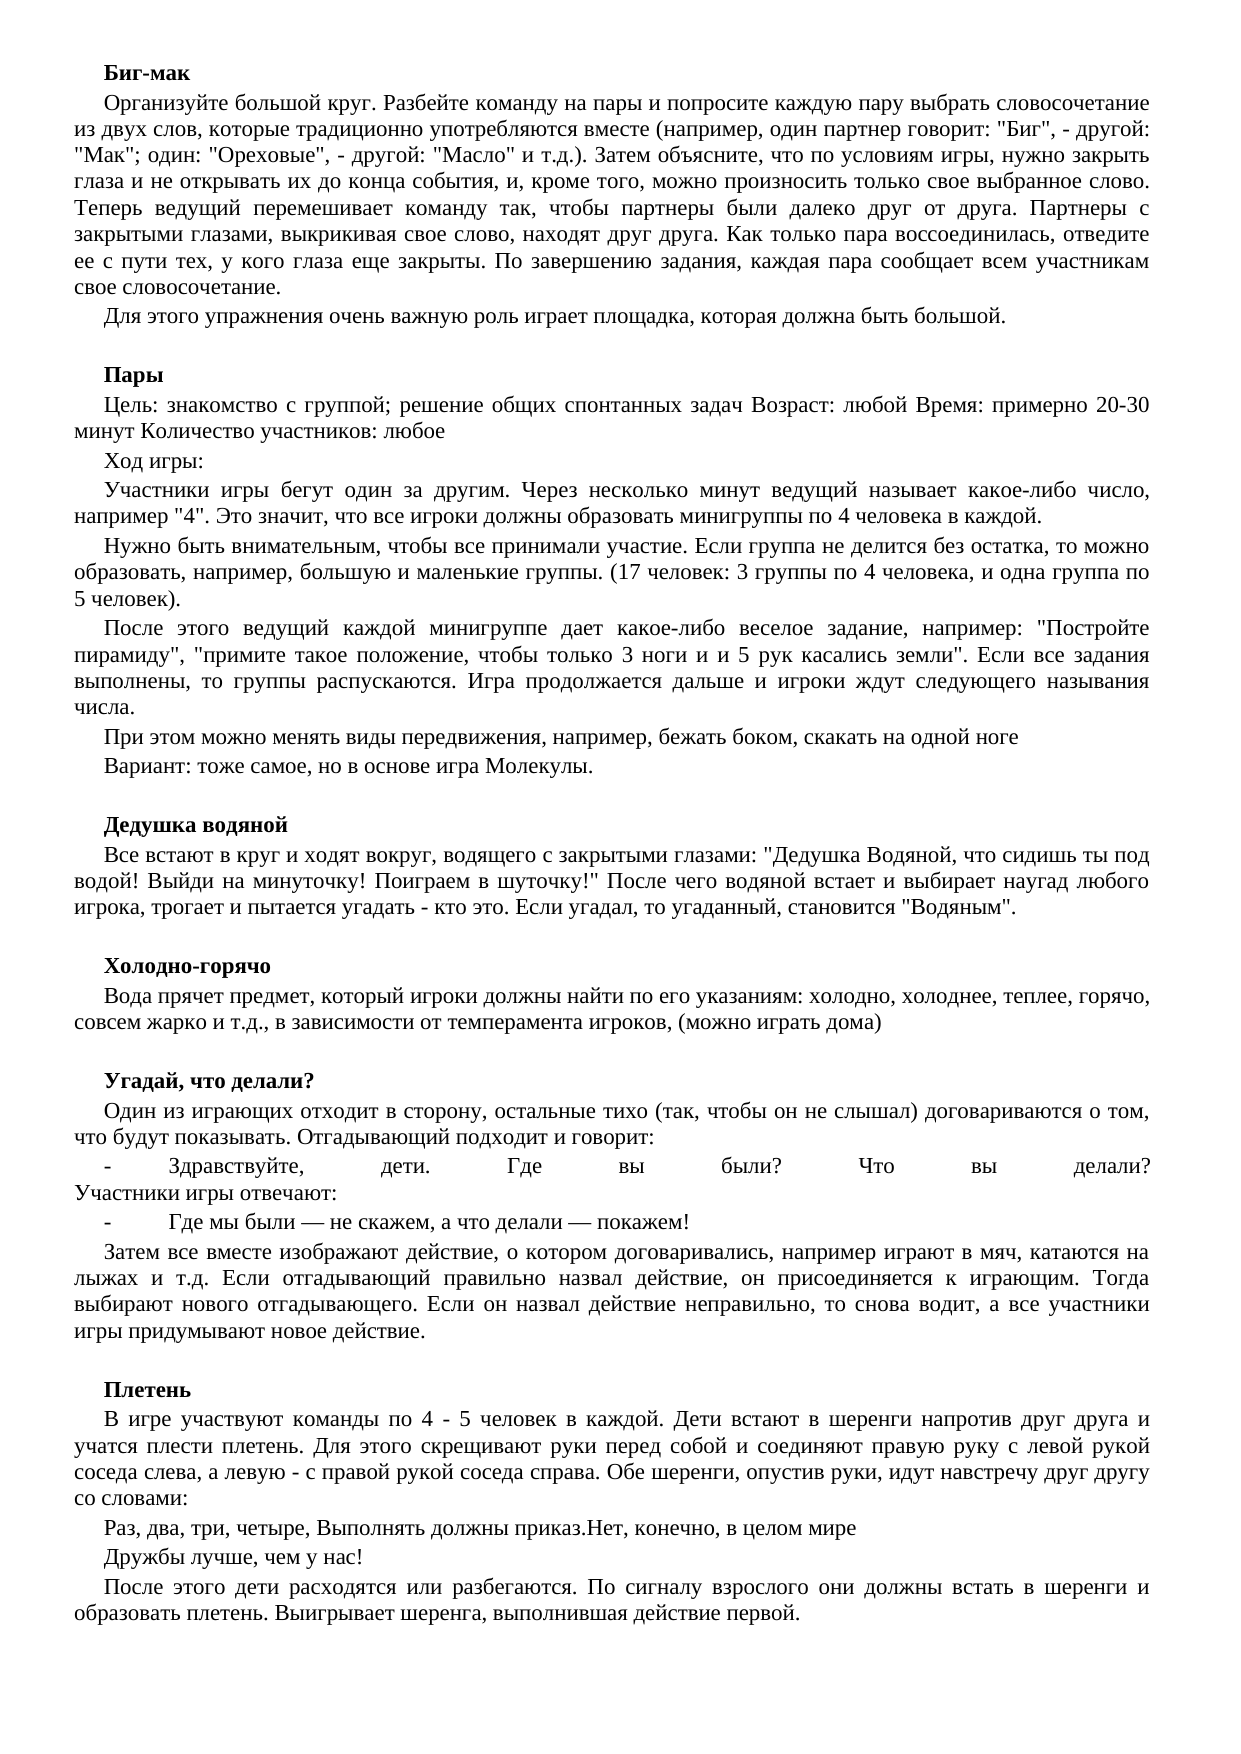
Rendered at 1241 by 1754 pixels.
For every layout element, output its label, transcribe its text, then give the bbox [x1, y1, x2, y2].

text После этого ведущий каждой минигруппе дает какое-либо веселое задание, например: "Постройте пирамиду", "примите такое положение, чтобы только 3 ноги и и 5 рук касались земли". Если все задания выполнены, то группы распускаются. Игра продолжается дальше и игроки ждут следующего называния числа. [74, 614, 1152, 720]
text Вариант: тоже самое, но в основе игра Молекулы. [74, 752, 1152, 779]
text Холодно-горячо [74, 952, 1152, 979]
text Для этого упражнения очень важную роль играет площадка, которая должна быть большой. [74, 302, 1152, 329]
text - Где мы были — не скажем, а что делали — покажем! [74, 1208, 1152, 1235]
text Нужно быть внимательным, чтобы все принимали участие. Если группа не делится без остатка, то можно образовать, например, большую и маленькие группы. (17 человек: 3 группы по 4 человека, и одна группа по 5 человек). [74, 532, 1152, 611]
text Дедушка водяной [74, 811, 1152, 838]
text Дружбы лучше, чем у нас! [74, 1543, 1152, 1570]
text Биг-мак [74, 59, 1152, 85]
text Организуйте большой круг. Разбейте команду на пары и попросите каждую пару выбрать словосочетание из двух слов, которые традиционно употребляются вместе (например, один партнер говорит: "Биг", - другой: "Мак"; один: "Ореховые", - другой: "Масло" и т.д.). Затем объясните, что по условиям игры, нужно закрыть глаза и не открывать их до конца события, и, кроме того, можно произносить только свое выбранное слово. Теперь ведущий перемешивает команду так, чтобы партнеры были далеко друг от друга. Партнеры с закрытыми глазами, выкрикивая свое слово, находят друг друга. Как только пара воссоединилась, отведите ее с пути тех, у кого глаза еще закрыты. По завершению задания, каждая пара сообщает всем участникам свое словосочетание. [74, 88, 1152, 299]
text Раз, два, три, четыре, Выполнять должны приказ.Нет, конечно, в целом мире [74, 1514, 1152, 1540]
text Цель: знакомство с группой; решение общих спонтанных задач Возраст: любой Время: примерно 20-30 минут Количество участников: любое [74, 391, 1152, 444]
text Затем все вместе изображают действие, о котором договаривались, например играют в мяч, катаются на лыжах и т.д. Если отгадывающий правильно назвал действие, он присоединяется к играющим. Тогда выбирают нового отгадывающего. Если он назвал действие неправильно, то снова водит, а все участники игры придумывают новое действие. [74, 1238, 1152, 1343]
text Один из играющих отходит в сторону, остальные тихо (так, чтобы он не слышал) договариваются о том, что будут показывать. Отгадывающий подходит и говорит: [74, 1097, 1152, 1149]
text Плетень [74, 1376, 1152, 1402]
text Участники игры бегут один за другим. Через несколько минут ведущий называет какое-либо число, например "4". Это значит, что все игроки должны образовать минигруппы по 4 человека в каждой. [74, 476, 1152, 529]
text После этого дети расходятся или разбегаются. По сигналу взрослого они должны встать в шеренги и образовать плетень. Выигрывает шеренга, выполнившая действие первой. [74, 1573, 1152, 1626]
text Все встают в круг и ходят вокруг, водящего с закрытыми глазами: "Дедушка Водяной, что сидишь ты под водой! Выйди на минуточку! Поиграем в шуточку!" После чего водяной встает и выбирает наугад любого игрока, трогает и пытается угадать - кто это. Если угадал, то угаданный, становится "Водяным". [74, 841, 1152, 920]
text В игре участвуют команды по 4 - 5 человек в каждой. Дети встают в шеренги напротив друг друга и учатся плести плетень. Для этого скрещивают руки перед собой и соединяют правую руку с левой рукой соседа слева, а левую - с правой рукой соседа справа. Обе шеренги, опустив руки, идут навстречу друг другу со словами: [74, 1405, 1152, 1511]
text - Здравствуйте, дети. Где вы были? Что вы делали? Участники игры отвечают: [74, 1152, 1152, 1205]
text Вода прячет предмет, который игроки должны найти по его указаниям: холодно, холоднее, теплее, горячо, совсем жарко и т.д., в зависимости от темперамента игроков, (можно играть дома) [74, 982, 1152, 1034]
text При этом можно менять виды передвижения, например, бежать боком, скакать на одной ноге [74, 723, 1152, 749]
text Угадай, что делали? [74, 1067, 1152, 1093]
text Пары [74, 361, 1152, 388]
text Ход игры: [74, 447, 1152, 473]
